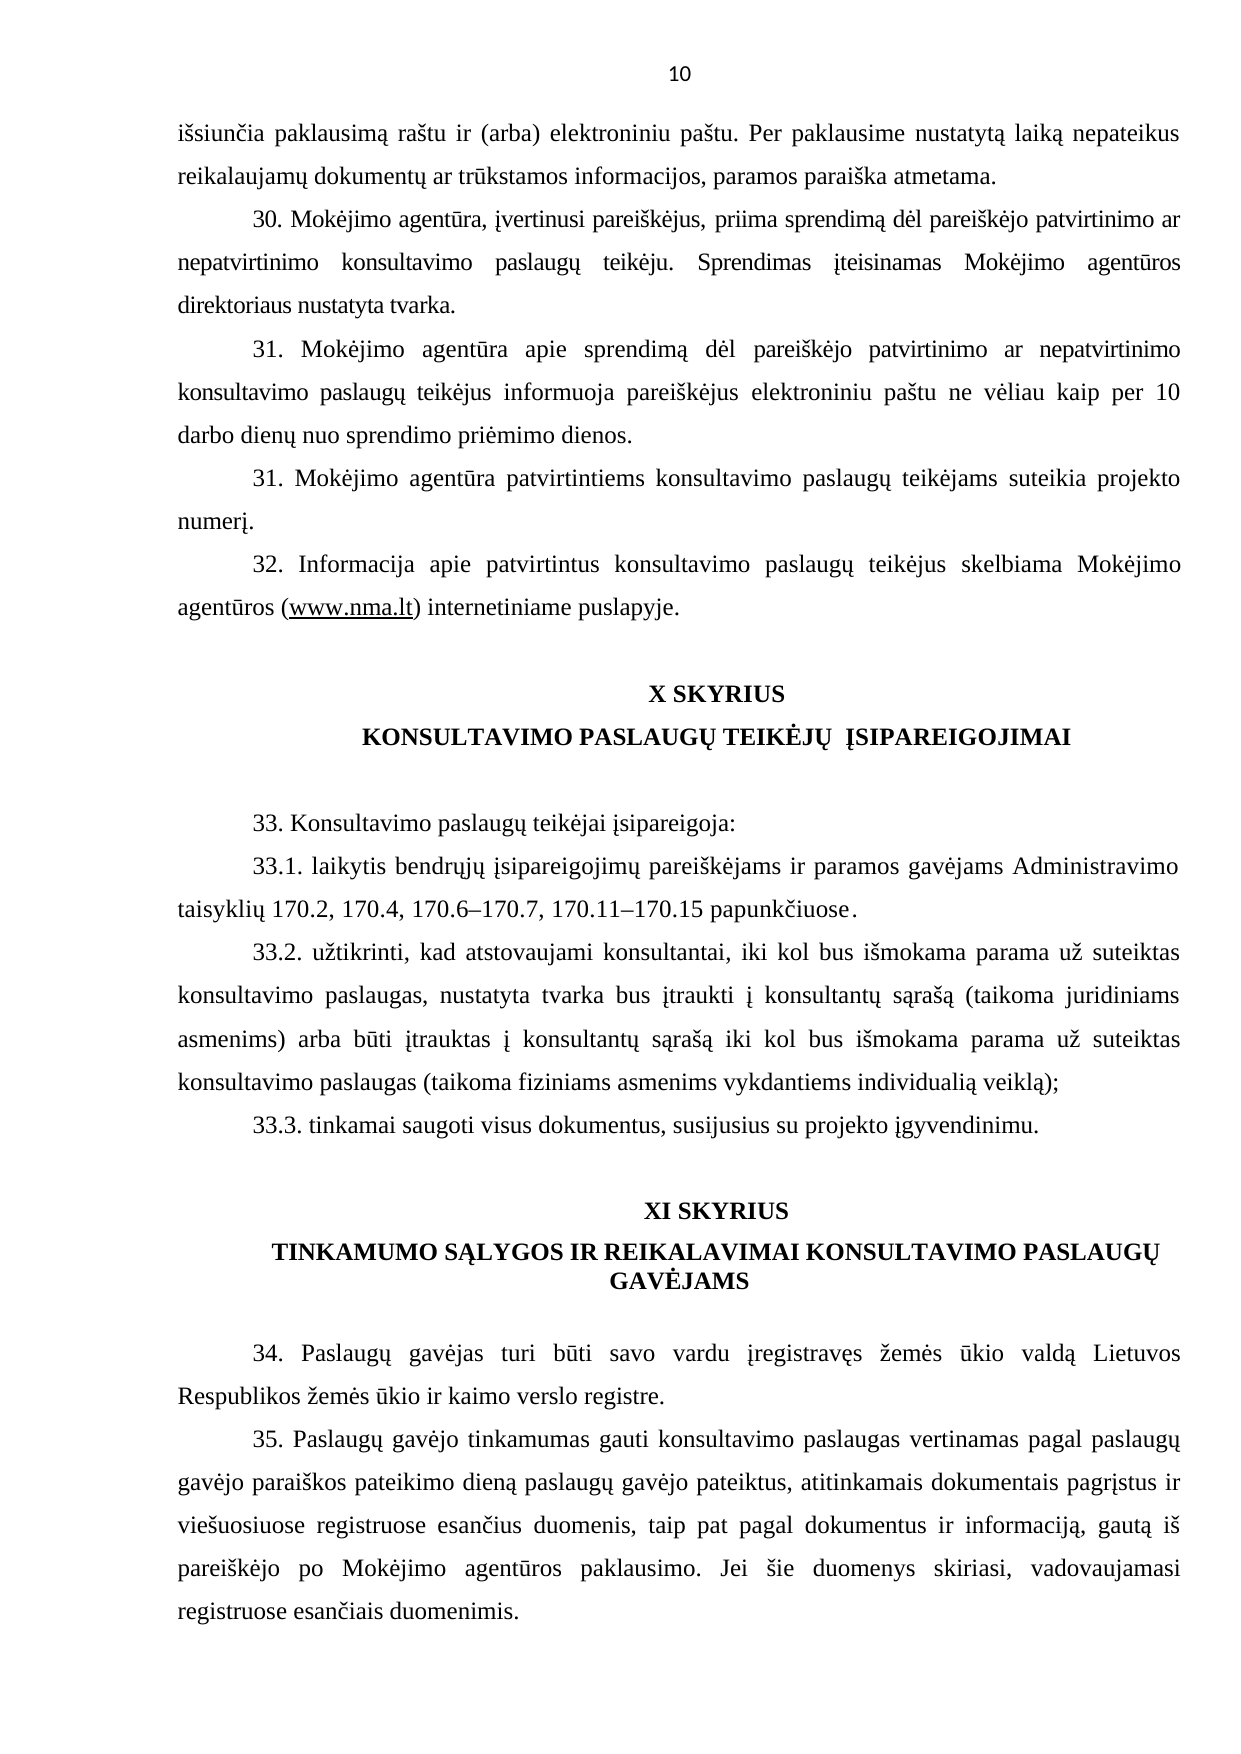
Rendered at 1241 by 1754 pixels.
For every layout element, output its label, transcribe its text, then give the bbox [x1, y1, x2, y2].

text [177, 118, 1181, 190]
text KONSULTAVIMO PASLAUGŲ TEIKĖJŲ ĮSIPAREIGOJIMAI [177, 722, 1181, 751]
text TINKAMUMO SĄLYGOS IR REIKALAVIMAI KONSULTAVIMO PASLAUGŲ GAVĖJAMS [177, 1237, 1181, 1294]
text 33. Konsultavimo paslaugų teikėjai įsipareigoja: [177, 808, 1181, 837]
text 32. Informacija apie patvirtintus konsultavimo paslaugų teikėjus skelbiama Mokėjimo agentūros (www.nma.lt) internetiniame puslapyje. [177, 549, 1181, 621]
text 33.1. laikytis bendrųjų įsipareigojimų pareiškėjams ir paramos gavėjams Administravimo taisyklių 170.2, 170.4, 170.6–170.7, 170.11–170.15 papunkčiuose. [177, 851, 1181, 923]
text 31. Mokėjimo agentūra patvirtintiems konsultavimo paslaugų teikėjams suteikia projekto numerį. [177, 463, 1181, 535]
text 33.2. užtikrinti, kad atstovaujami konsultantai, iki kol bus išmokama parama už suteiktas konsultavimo paslaugas, nustatyta tvarka bus įtraukti į konsultantų sąrašą (taikoma juridiniams asmenims) arba būti įtrauktas į konsultantų sąrašą iki kol bus išmokama parama už suteiktas konsultavimo paslaugas (taikoma fiziniams asmenims vykdantiems individualią veiklą); [177, 937, 1181, 1096]
text 31. Mokėjimo agentūra apie sprendimą dėl pareiškėjo patvirtinimo ar nepatvirtinimo konsultavimo paslaugų teikėjus informuoja pareiškėjus elektroniniu paštu ne vėliau kaip per 10 darbo dienų nuo sprendimo priėmimo dienos. [177, 334, 1181, 449]
text 35. Paslaugų gavėjo tinkamumas gauti konsultavimo paslaugas vertinamas pagal paslaugų gavėjo paraiškos pateikimo dieną paslaugų gavėjo pateiktus, atitinkamais dokumentais pagrįstus ir viešuosiuose registruose esančius duomenis, taip pat pagal dokumentus ir informaciją, gautą iš pareiškėjo po Mokėjimo agentūros paklausimo. Jei šie duomenys skiriasi, vadovaujamasi registruose esančiais duomenimis. [177, 1424, 1181, 1625]
text X SKYRIUS [177, 679, 1181, 707]
text XI SKYRIUS [177, 1196, 1181, 1225]
text 34. Paslaugų gavėjas turi būti savo vardu įregistravęs žemės ūkio valdą Lietuvos Respublikos žemės ūkio ir kaimo verslo registre. [177, 1338, 1181, 1409]
text 33.3. tinkamai saugoti visus dokumentus, susijusius su projekto įgyvendinimu. [177, 1110, 1181, 1139]
text 30. Mokėjimo agentūra, įvertinusi pareiškėjus, priima sprendimą dėl pareiškėjo patvirtinimo ar nepatvirtinimo konsultavimo paslaugų teikėju. Sprendimas įteisinamas Mokėjimo agentūros direktoriaus nustatyta tvarka. [177, 204, 1181, 319]
